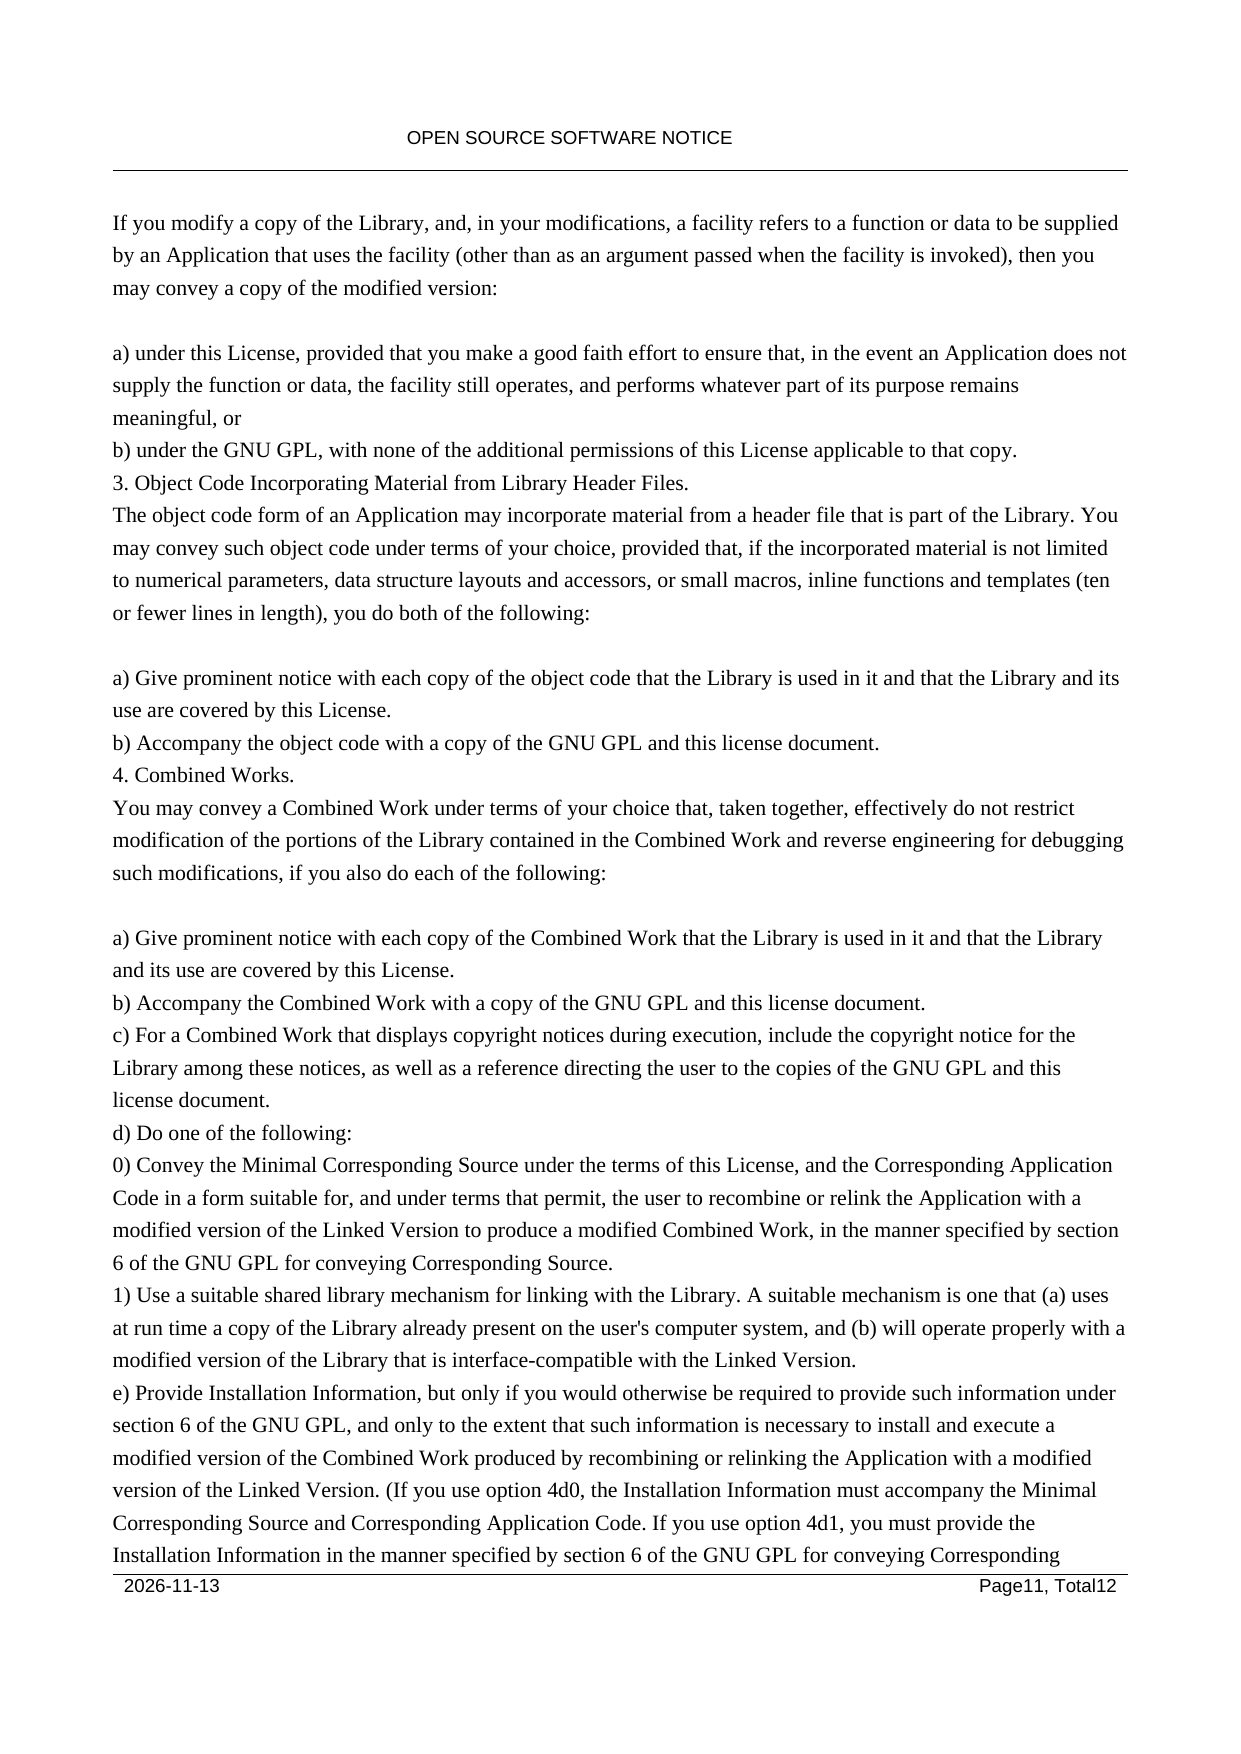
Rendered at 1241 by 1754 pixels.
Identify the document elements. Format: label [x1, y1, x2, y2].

text [112, 206, 1128, 1571]
